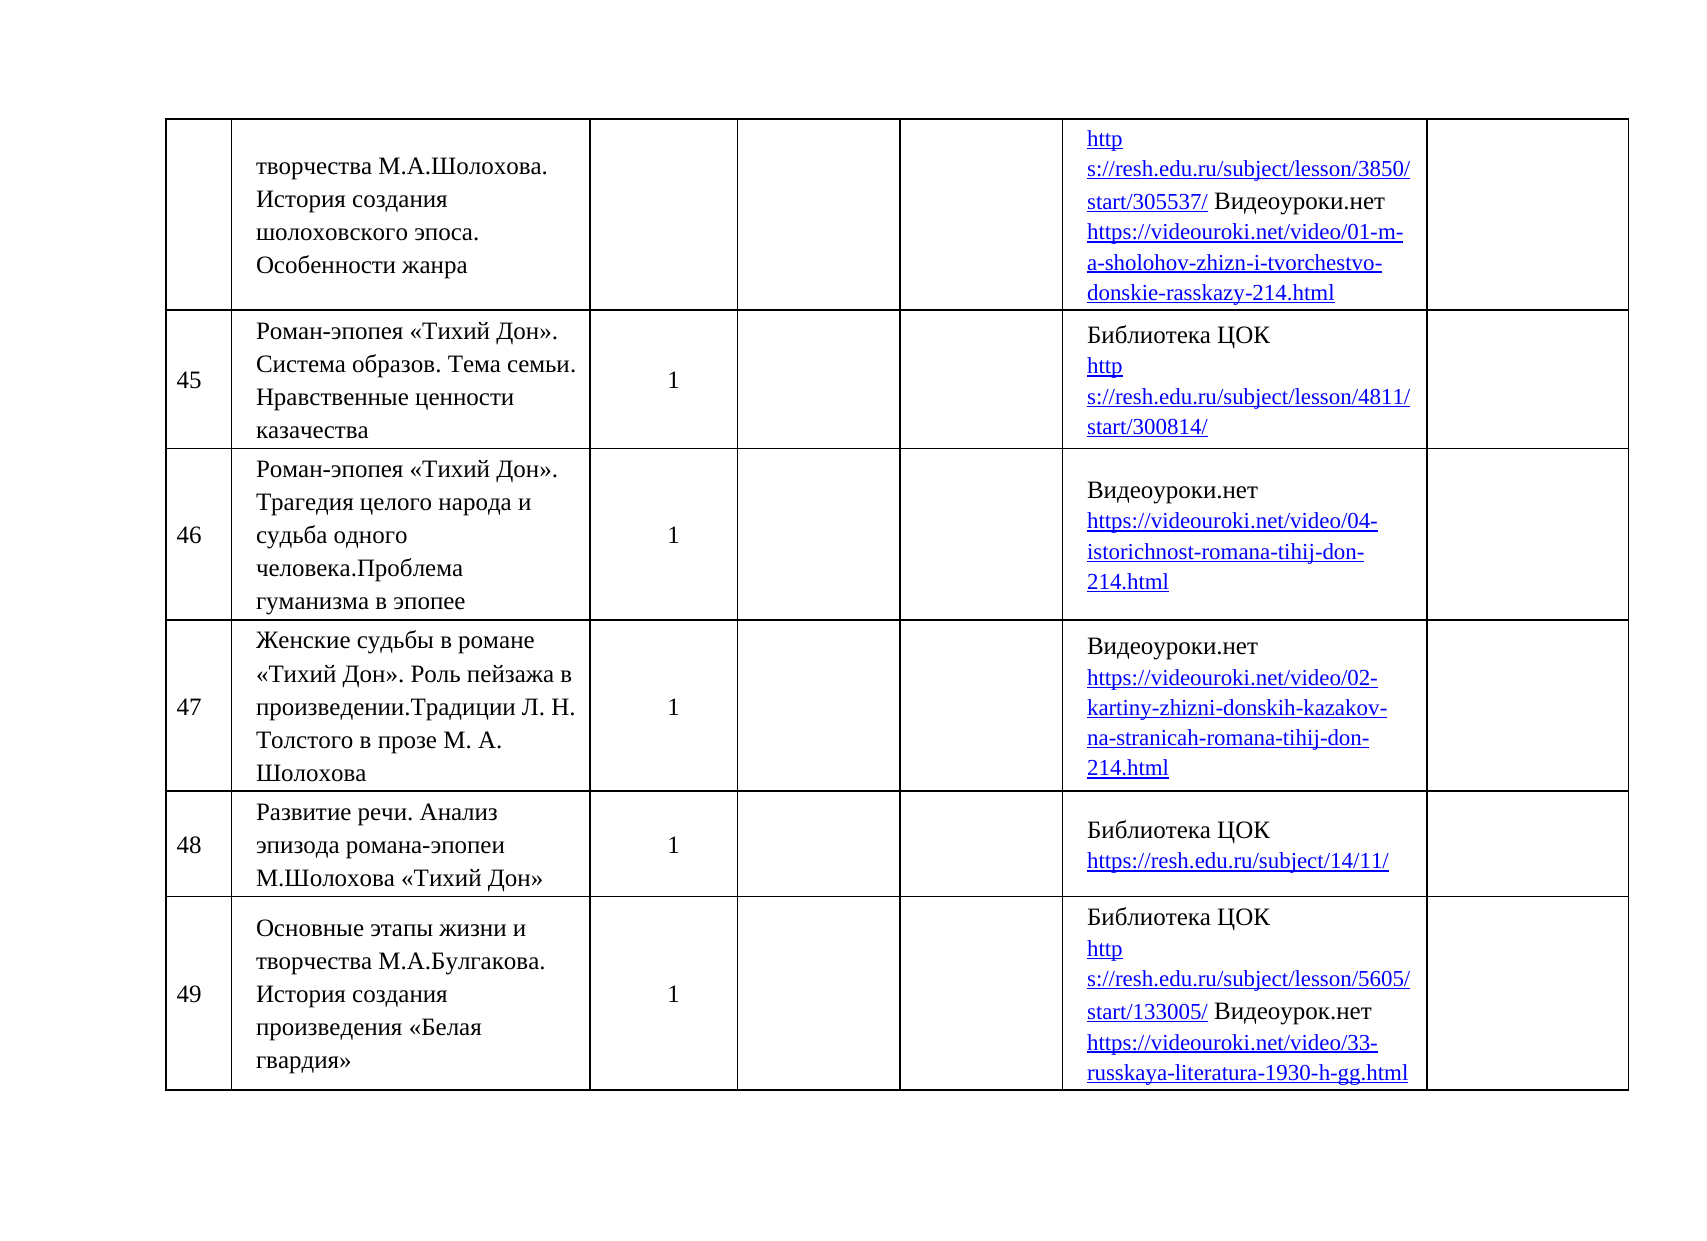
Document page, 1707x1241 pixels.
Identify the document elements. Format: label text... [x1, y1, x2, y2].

table_cell 1 [591, 621, 737, 790]
table_cell [738, 311, 899, 447]
table_cell [1428, 311, 1628, 447]
table_cell [901, 621, 1062, 790]
table_cell 44 [167, 120, 231, 309]
table_cell [901, 311, 1062, 447]
table_cell Роман-эпопея «Тихий Дон». Система образов. Тема семьи. Нравственные ценности казачества [232, 311, 589, 447]
table_cell [1428, 120, 1628, 309]
table_cell 1 [591, 897, 737, 1089]
table_cell 47 [167, 621, 231, 790]
table_cell Основные этапы жизни и творчества М.А.Булгакова. История создания произведения «Белая гвардия» [232, 897, 589, 1089]
table_cell [738, 897, 899, 1089]
table_cell [738, 792, 899, 896]
table_cell [738, 449, 899, 619]
table_cell 49 [167, 897, 231, 1089]
table_cell [738, 120, 899, 309]
table_cell [1428, 897, 1628, 1089]
table_cell Библиотека ЦОК https://resh.edu.ru/subject/lesson/4811/start/300814/ [1063, 311, 1426, 447]
table_cell [901, 120, 1062, 309]
table_cell Библиотека ЦОК https://resh.edu.ru/subject/lesson/5605/start/133005/ Видеоурок.нет https://videouroki.net/video/33-russkaya-literatura-1930-h-gg.html [1063, 897, 1426, 1089]
table_cell [1428, 449, 1628, 619]
table_cell Развитие речи. Анализ эпизода романа-эпопеи М.Шолохова «Тихий Дон» [232, 792, 589, 896]
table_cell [232, 120, 589, 309]
table_cell [738, 621, 899, 790]
table_cell [1428, 621, 1628, 790]
table_cell 1 [591, 449, 737, 619]
table_cell 48 [167, 792, 231, 896]
table_cell 46 [167, 449, 231, 619]
table_cell 1 [591, 311, 737, 447]
table_cell [901, 792, 1062, 896]
table_cell Видеоуроки.нет https://videouroki.net/video/02-kartiny-zhizni-donskih-kazakov-na-stranicah-romana-tihij-don-214.html [1063, 621, 1426, 790]
table_cell 45 [167, 311, 231, 447]
table_cell [901, 897, 1062, 1089]
table_cell Библиотека ЦОК https://resh.edu.ru/subject/14/11/ [1063, 792, 1426, 896]
table_cell Женские судьбы в романе «Тихий Дон». Роль пейзажа в произведении.Традиции Л. Н. Толстого в прозе М. А. Шолохова [232, 621, 589, 790]
table_cell 1 [591, 120, 737, 309]
table_cell [901, 449, 1062, 619]
table_cell 1 [591, 792, 737, 896]
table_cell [1063, 120, 1426, 309]
table_cell [1428, 792, 1628, 896]
table_cell Роман-эпопея «Тихий Дон». Трагедия целого народа и судьба одного человека.Проблема гуманизма в эпопее [232, 449, 589, 619]
table_cell Видеоуроки.нет https://videouroki.net/video/04-istorichnost-romana-tihij-don-214.html [1063, 449, 1426, 619]
